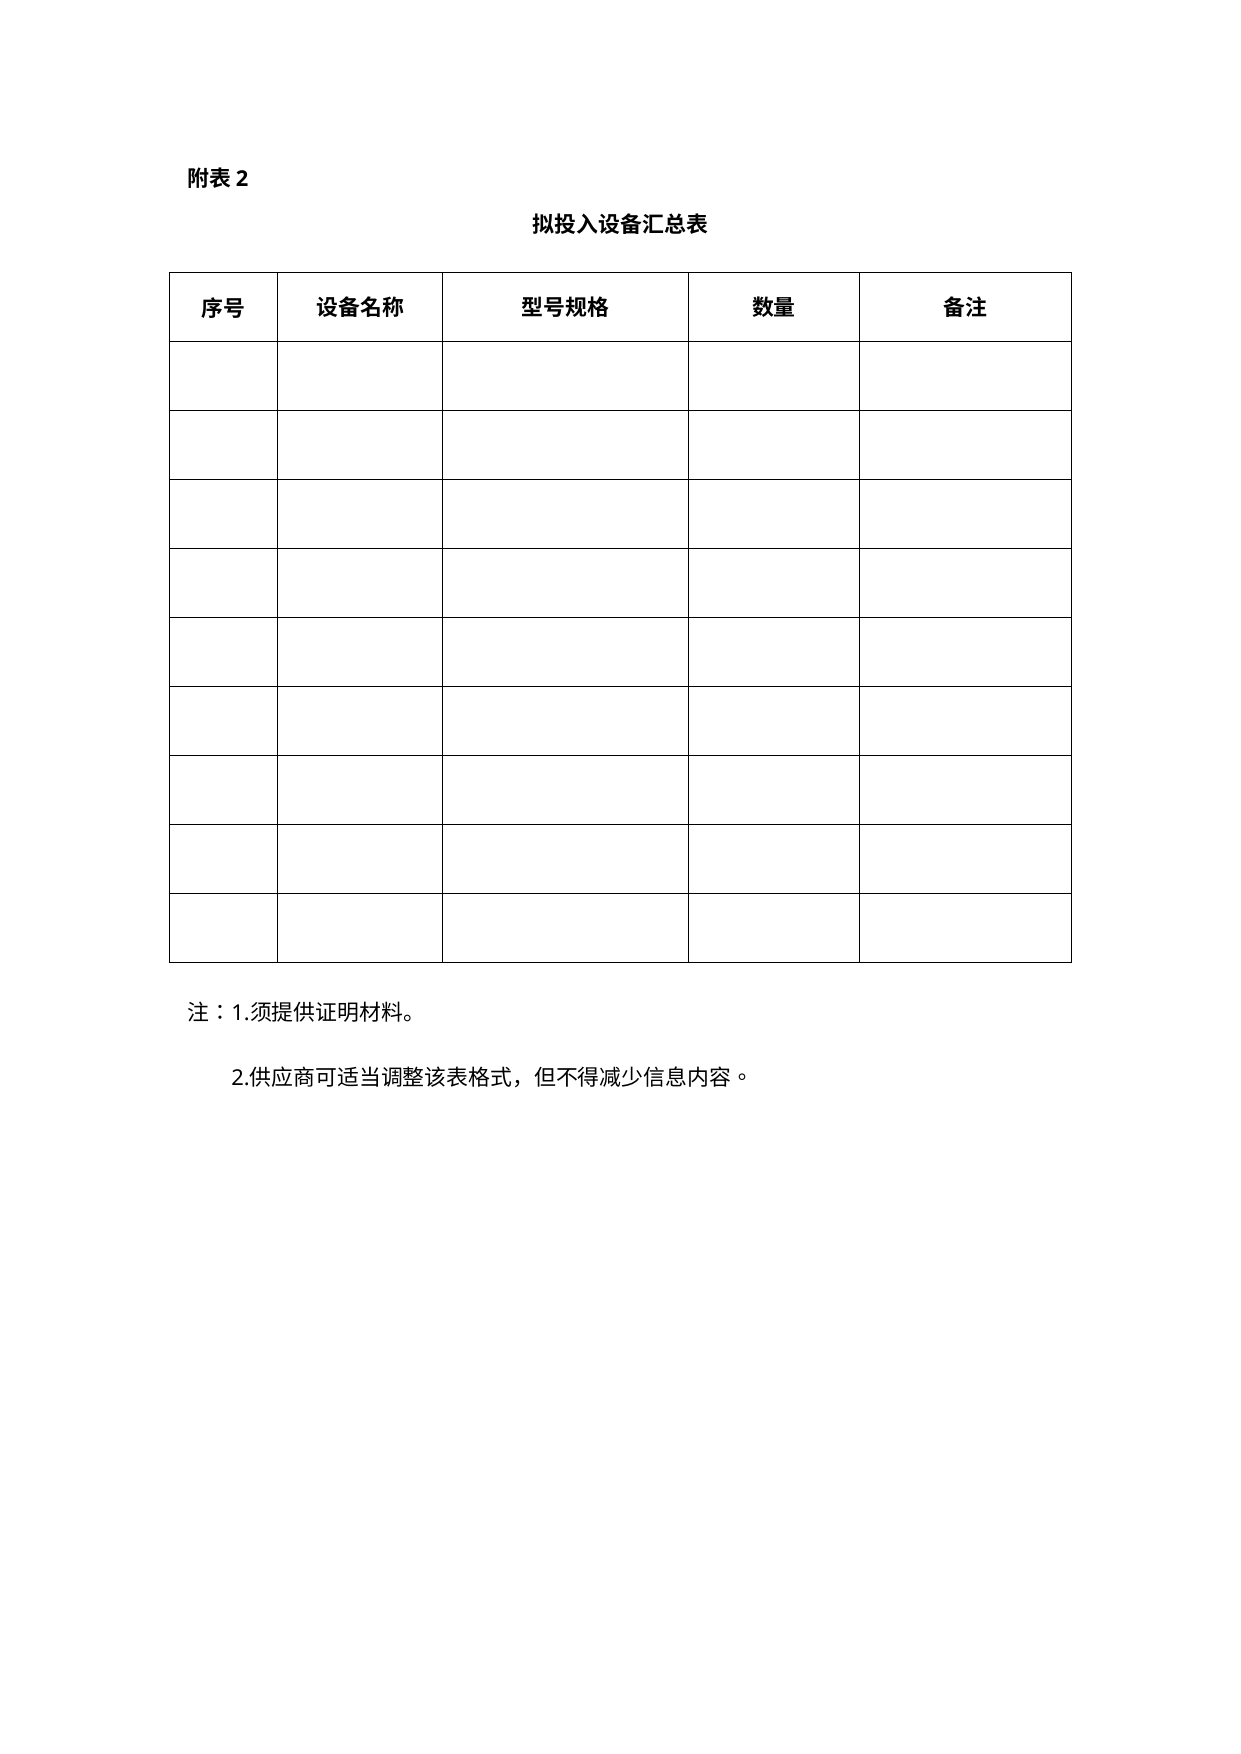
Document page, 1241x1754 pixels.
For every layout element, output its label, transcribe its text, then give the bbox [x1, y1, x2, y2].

table_cell [689, 549, 859, 617]
table_cell [278, 894, 442, 962]
table_cell [170, 825, 277, 893]
table_cell [443, 618, 688, 686]
table_cell [860, 825, 1071, 893]
table_cell [278, 825, 442, 893]
text 附表2 [187, 162, 1053, 194]
table_cell [443, 480, 688, 548]
table_cell [278, 480, 442, 548]
table_cell [860, 687, 1071, 755]
text 注：1.须提供证明材料。 [187, 995, 1053, 1028]
table_cell [443, 687, 688, 755]
table_cell [860, 894, 1071, 962]
table_cell [443, 549, 688, 617]
table_cell [170, 618, 277, 686]
table_cell [278, 342, 442, 410]
table_cell [860, 756, 1071, 824]
table_cell [278, 549, 442, 617]
table_cell [170, 687, 277, 755]
table_cell [278, 618, 442, 686]
table_header 设备名称 [278, 273, 442, 341]
table_cell [689, 342, 859, 410]
table_cell [689, 687, 859, 755]
table_header 型号规格 [443, 273, 688, 341]
table_cell [443, 342, 688, 410]
table_cell [689, 618, 859, 686]
table_cell [170, 342, 277, 410]
table_cell [860, 549, 1071, 617]
table_cell [443, 411, 688, 479]
text 拟投入设备汇总表 [187, 207, 1053, 239]
table_cell [689, 411, 859, 479]
table_header 数量 [689, 273, 859, 341]
table_cell [860, 618, 1071, 686]
table_cell [443, 894, 688, 962]
table_cell [860, 411, 1071, 479]
text 2.供应商可适当调整该表格式，但不得减少信息内容。 [187, 1060, 1053, 1093]
table_cell [170, 894, 277, 962]
table_cell [860, 342, 1071, 410]
table_cell [170, 756, 277, 824]
table_cell [689, 825, 859, 893]
table_cell [860, 480, 1071, 548]
table_cell [278, 411, 442, 479]
table_cell [689, 894, 859, 962]
table_cell [689, 480, 859, 548]
table_cell [170, 549, 277, 617]
table_header 备注 [860, 273, 1071, 341]
table_cell [170, 480, 277, 548]
table_cell [278, 687, 442, 755]
table_cell [443, 756, 688, 824]
table_cell [443, 825, 688, 893]
table_cell [170, 411, 277, 479]
table_cell [689, 756, 859, 824]
table_header 序号 [170, 273, 277, 341]
table_cell [278, 756, 442, 824]
